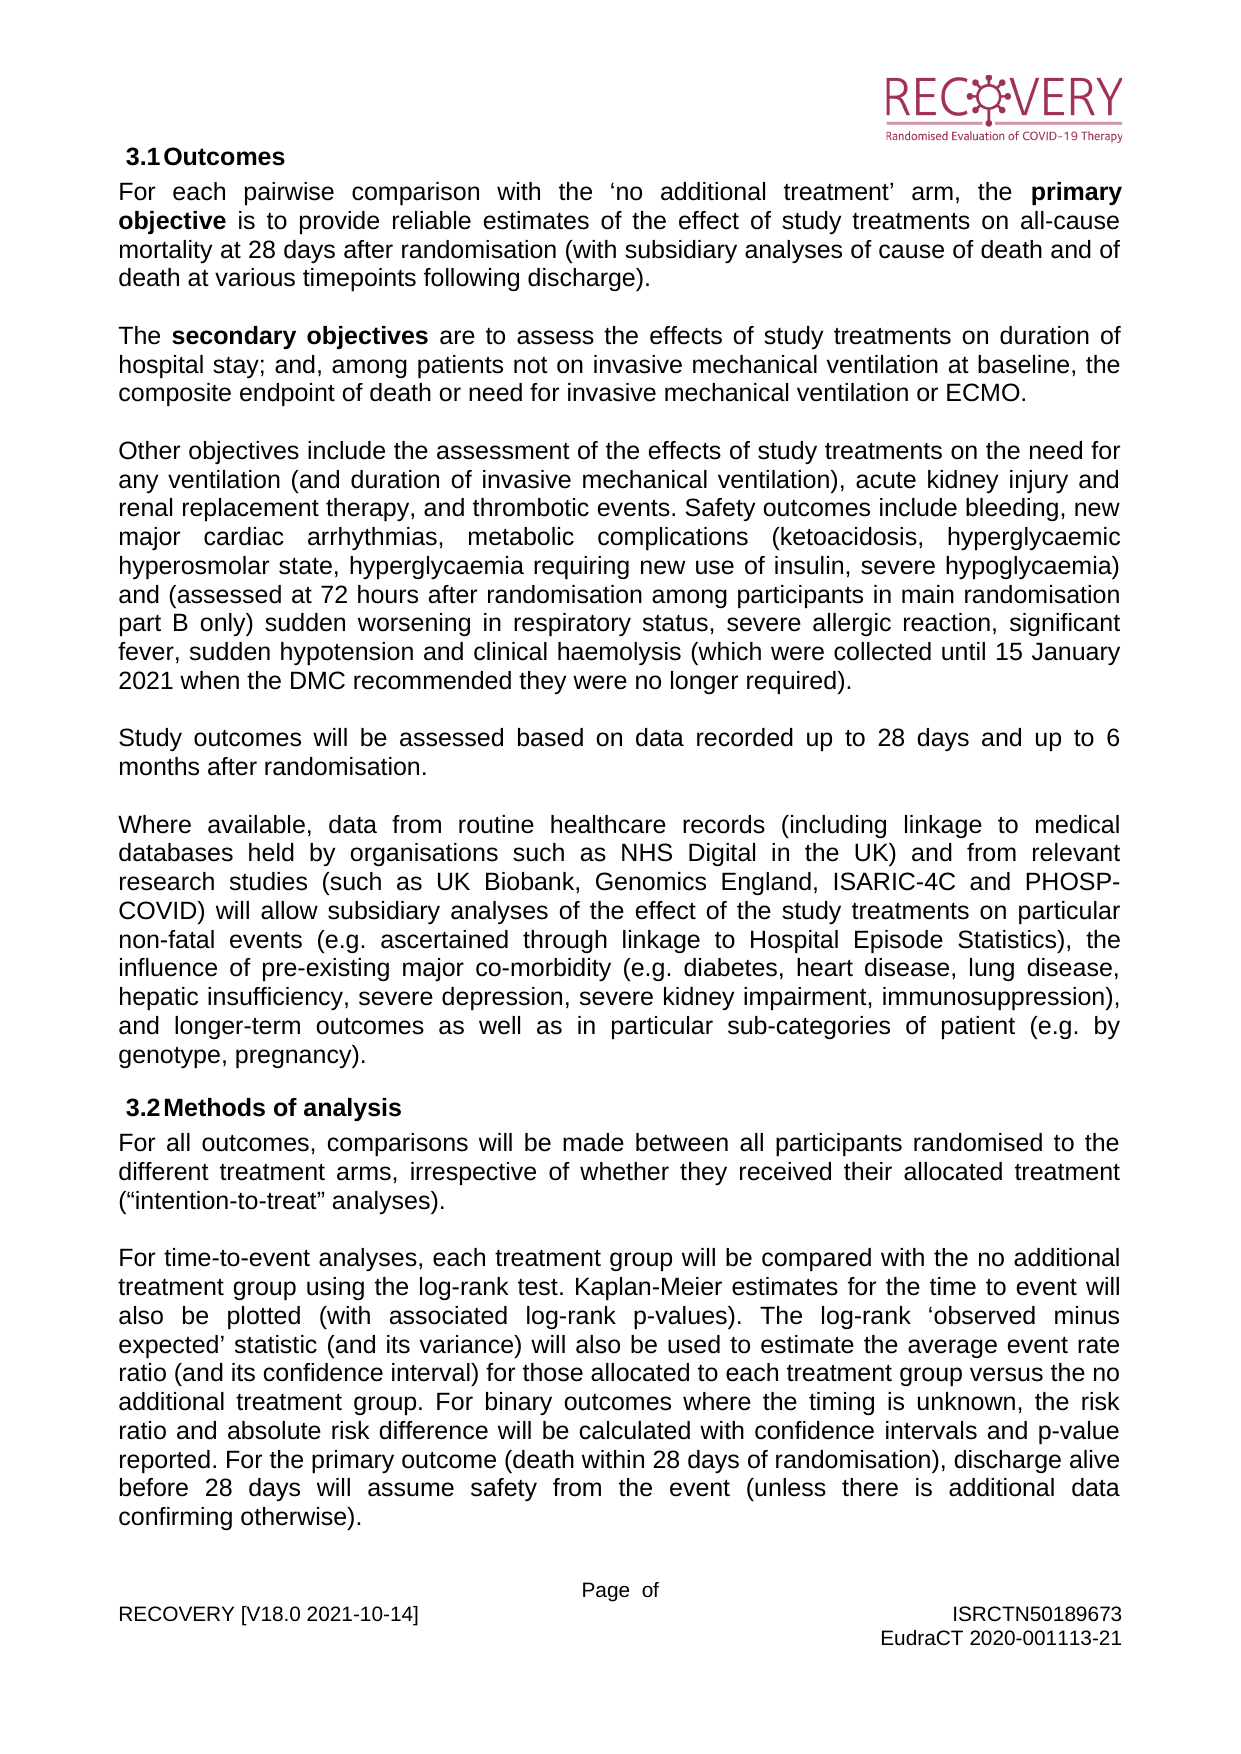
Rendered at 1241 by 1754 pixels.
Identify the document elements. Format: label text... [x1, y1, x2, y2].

picture [886, 75, 1123, 143]
text For all outcomes, comparisons will be made between all participants randomised to the different treatment arms, irrespective of whether they received their allocated treatment (“intention-to-treat” analyses). [118, 1128, 1122, 1215]
text Study outcomes will be assessed based on data recorded up to 28 days and up to 6 months after randomisation. [118, 723, 1122, 781]
text For time-to-event analyses, each treatment group will be compared with the no additional treatment group using the log-rank test. Kaplan-Meier estimates for the time to event will also be plotted (with associated log-rank p-values). The log-rank ‘observed minus expected’ statistic (and its variance) will also be used to estimate the average event rate ratio (and its confidence interval) for those allocated to each treatment group versus the no additional treatment group. For binary outcomes where the timing is unknown, the risk ratio and absolute risk difference will be calculated with confidence intervals and p-value reported. For the primary outcome (death within 28 days of randomisation), discharge alive before 28 days will assume safety from the event (unless there is additional data confirming otherwise). [118, 1243, 1122, 1531]
subtitle Methods of analysis [126, 1093, 1122, 1122]
text Other objectives include the assessment of the effects of study treatments on the need for any ventilation (and duration of invasive mechanical ventilation), acute kidney injury and renal replacement therapy, and thrombotic events. Safety outcomes include bleeding, new major cardiac arrhythmias, metabolic complications (ketoacidosis, hyperglycaemic hyperosmolar state, hyperglycaemia requiring new use of insulin, severe hypoglycaemia) and (assessed at 72 hours after randomisation among participants in main randomisation part B only) sudden worsening in respiratory status, severe allergic reaction, significant fever, sudden hypotension and clinical haemolysis (which were collected until 15 January 2021 when the DMC recommended they were no longer required). [118, 436, 1122, 695]
text Where available, data from routine healthcare records (including linkage to medical databases held by organisations such as NHS Digital in the UK) and from relevant research studies (such as UK Biobank, Genomics England, ISARIC-4C and PHOSP-COVID) will allow subsidiary analyses of the effect of the study treatments on particular non-fatal events (e.g. ascertained through linkage to Hospital Episode Statistics), the influence of pre-existing major co-morbidity (e.g. diabetes, heart disease, lung disease, hepatic insufficiency, severe depression, severe kidney impairment, immunosuppression), and longer-term outcomes as well as in particular sub-categories of patient (e.g. by genotype, pregnancy). [118, 810, 1122, 1068]
text The secondary objectives are to assess the effects of study treatments on duration of hospital stay; and, among patients not on invasive mechanical ventilation at baseline, the composite endpoint of death or need for invasive mechanical ventilation or ECMO. [118, 321, 1122, 407]
text For each pairwise comparison with the ‘no additional treatment’ arm, the primary objective is to provide reliable estimates of the effect of study treatments on all-cause mortality at 28 days after randomisation (with subsidiary analyses of cause of death and of death at various timepoints following discharge). [118, 177, 1122, 292]
subtitle Outcomes [126, 142, 1122, 171]
